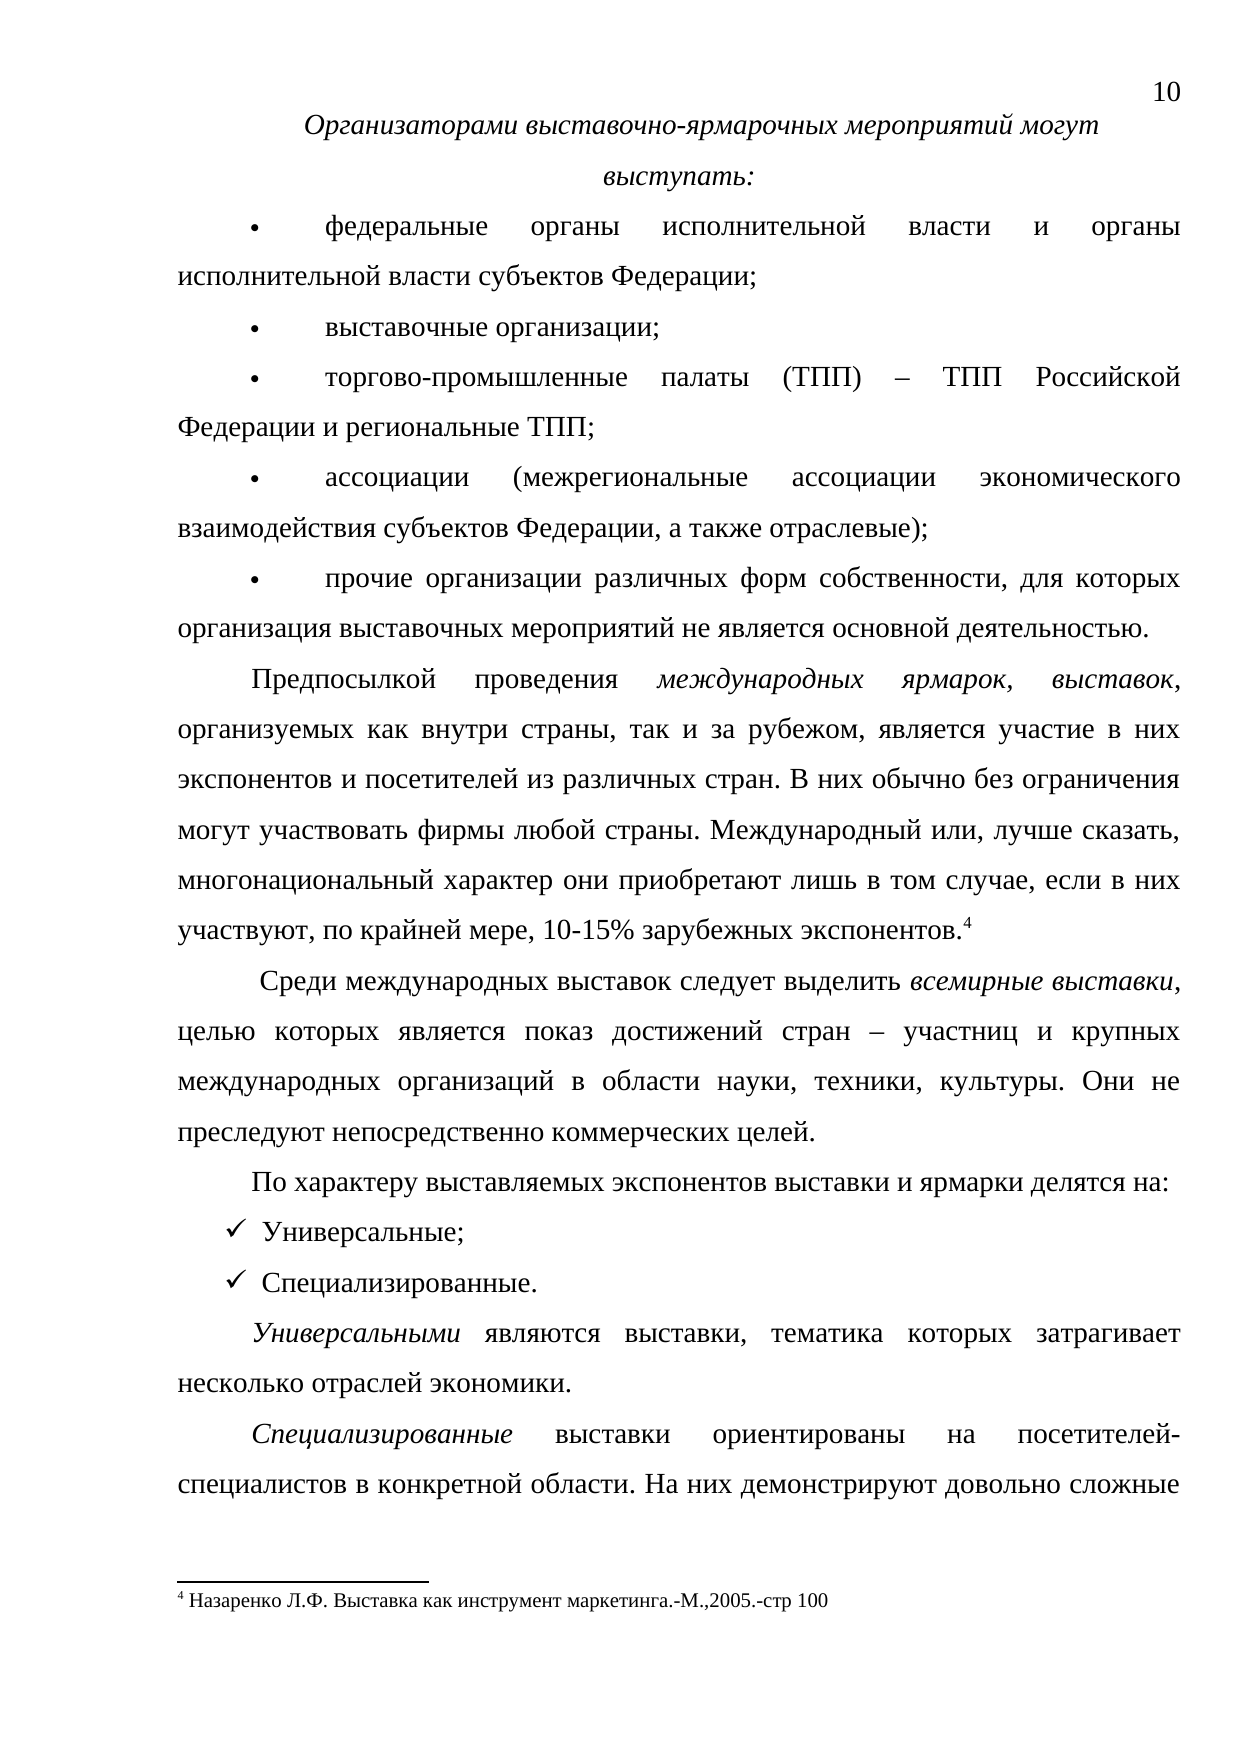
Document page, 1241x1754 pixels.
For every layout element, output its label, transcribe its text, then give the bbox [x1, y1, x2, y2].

list прочие организации различных форм собственности, для которых организация выставочных мероприятий не является основной деятельностью. [177, 560, 1181, 644]
list выставочные организации; [177, 309, 1181, 342]
text Организаторами выставочно-ярмарочных мероприятий могут выступать: [177, 107, 1181, 191]
list федеральные органы исполнительной власти и органы исполнительной власти субъектов Федерации; [177, 208, 1181, 292]
list Специализированные. [224, 1265, 1181, 1298]
text Универсальными являются выставки, тематика которых затрагивает несколько отраслей экономики. [177, 1315, 1181, 1399]
text По характеру выставляемых экспонентов выставки и ярмарки делятся на: [177, 1164, 1181, 1197]
text Среди международных выставок следует выделить всемирные выставки, целью которых является показ достижений стран – участниц и крупных международных организаций в области науки, техники, культуры. Они не преследуют непосредственно коммерческих целей. [177, 963, 1181, 1147]
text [177, 1416, 1181, 1499]
text Предпосылкой проведения международных ярмарок, выставок, организуемых как внутри страны, так и за рубежом, является участие в них экспонентов и посетителей из различных стран. В них обычно без ограничения могут участвовать фирмы любой страны. Международный или, лучше сказать, многонациональный характер они приобретают лишь в том случае, если в них участвуют, по крайней мере, 10-15% зарубежных экспонентов. [177, 661, 1181, 946]
list торгово-промышленные палаты (ТПП) – ТПП Российской Федерации и региональные ТПП; [177, 359, 1181, 443]
list ассоциации (межрегиональные ассоциации экономического взаимодействия субъектов Федерации, а также отраслевые); [177, 459, 1181, 543]
list Универсальные; [224, 1214, 1181, 1248]
